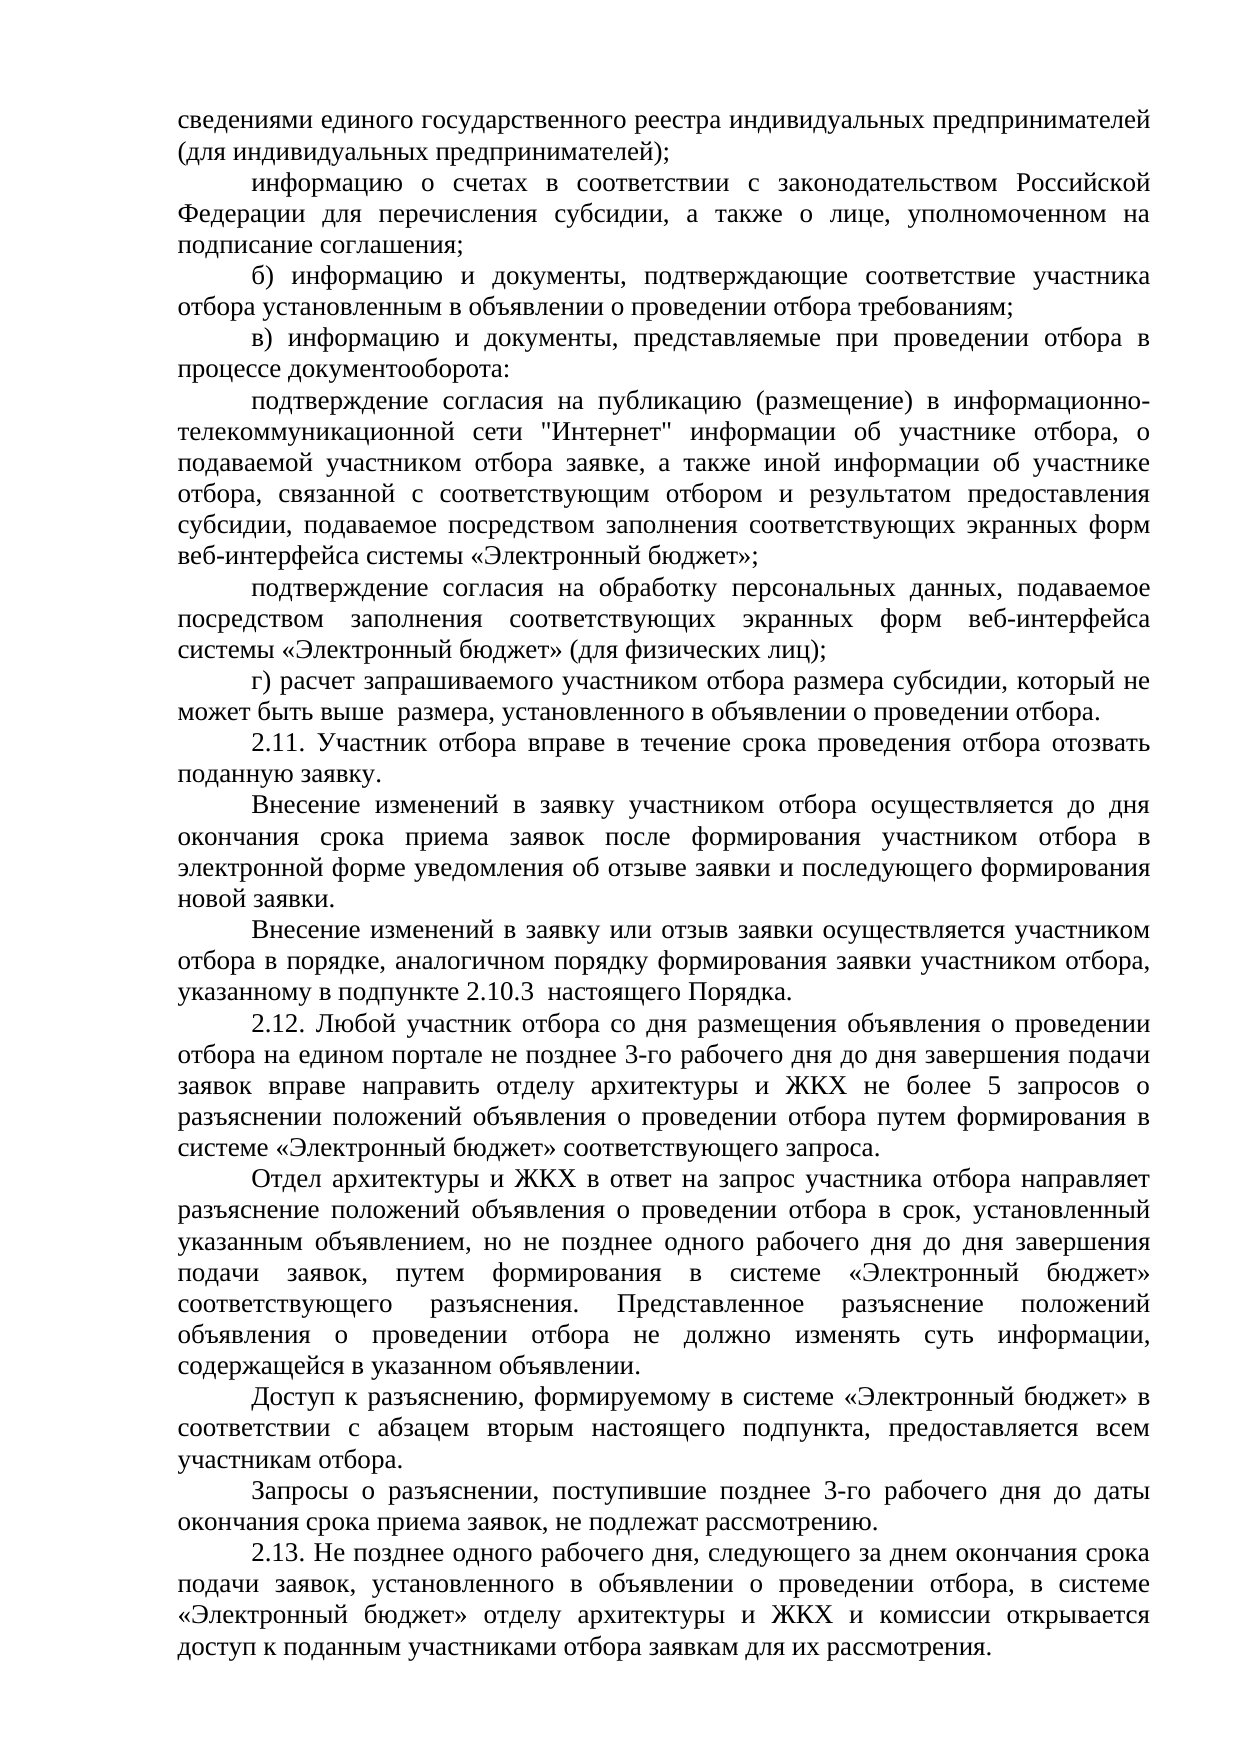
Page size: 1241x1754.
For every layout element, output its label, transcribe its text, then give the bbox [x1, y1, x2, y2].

text в) информацию и документы, представляемые при проведении отбора в процессе документооборота: [177, 321, 1152, 384]
text подтверждение согласия на обработку персональных данных, подаваемое посредством заполнения соответствующих экранных форм веб-интерфейса системы «Электронный бюджет» (для физических лиц); [177, 571, 1152, 664]
text 2.11. Участник отбора вправе в течение срока проведения отбора отозвать поданную заявку. [177, 726, 1152, 789]
text Внесение изменений в заявку или отзыв заявки осуществляется участником отбора в порядке, аналогичном порядку формирования заявки участником отбора, указанному в подпункте 2.10.3 настоящего Порядка. [177, 913, 1152, 1007]
text информацию о счетах в соответствии с законодательством Российской Федерации для перечисления субсидии, а также о лице, уполномоченном на подписание соглашения; [177, 166, 1152, 259]
text г) расчет запрашиваемого участником отбора размера субсидии, который не может быть выше размера, установленного в объявлении о проведении отбора. [177, 664, 1152, 726]
text 2.13. Не позднее одного рабочего дня, следующего за днем окончания срока подачи заявок, установленного в объявлении о проведении отбора, в системе «Электронный бюджет» отделу архитектуры и ЖКХ и комиссии открывается доступ к поданным участниками отбора заявкам для их рассмотрения. [177, 1536, 1152, 1661]
text Внесение изменений в заявку участником отбора осуществляется до дня окончания срока приема заявок после формирования участником отбора в электронной форме уведомления об отзыве заявки и последующего формирования новой заявки. [177, 789, 1152, 913]
text Отдел архитектуры и ЖКХ в ответ на запрос участника отбора направляет разъяснение положений объявления о проведении отбора в срок, установленный указанным объявлением, но не позднее одного рабочего дня до дня завершения подачи заявок, путем формирования в системе «Электронный бюджет» соответствующего разъяснения. Представленное разъяснение положений объявления о проведении отбора не должно изменять суть информации, содержащейся в указанном объявлении. [177, 1162, 1152, 1380]
text 2.12. Любой участник отбора со дня размещения объявления о проведении отбора на едином портале не позднее 3-го рабочего дня до дня завершения подачи заявок вправе направить отделу архитектуры и ЖКХ не более 5 запросов о разъяснении положений объявления о проведении отбора путем формирования в системе «Электронный бюджет» соответствующего запроса. [177, 1007, 1152, 1162]
text б) информацию и документы, подтверждающие соответствие участника отбора установленным в объявлении о проведении отбора требованиям; [177, 259, 1152, 321]
text Доступ к разъяснению, формируемому в системе «Электронный бюджет» в соответствии с абзацем вторым настоящего подпункта, предоставляется всем участникам отбора. [177, 1380, 1152, 1474]
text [177, 103, 1152, 166]
text Запросы о разъяснении, поступившие позднее 3-го рабочего дня до даты окончания срока приема заявок, не подлежат рассмотрению. [177, 1474, 1152, 1536]
text подтверждение согласия на публикацию (размещение) в информационно-телекоммуникационной сети "Интернет" информации об участнике отбора, о подаваемой участником отбора заявке, а также иной информации об участнике отбора, связанной с соответствующим отбором и результатом предоставления субсидии, подаваемое посредством заполнения соответствующих экранных форм веб-интерфейса системы «Электронный бюджет»; [177, 384, 1152, 571]
